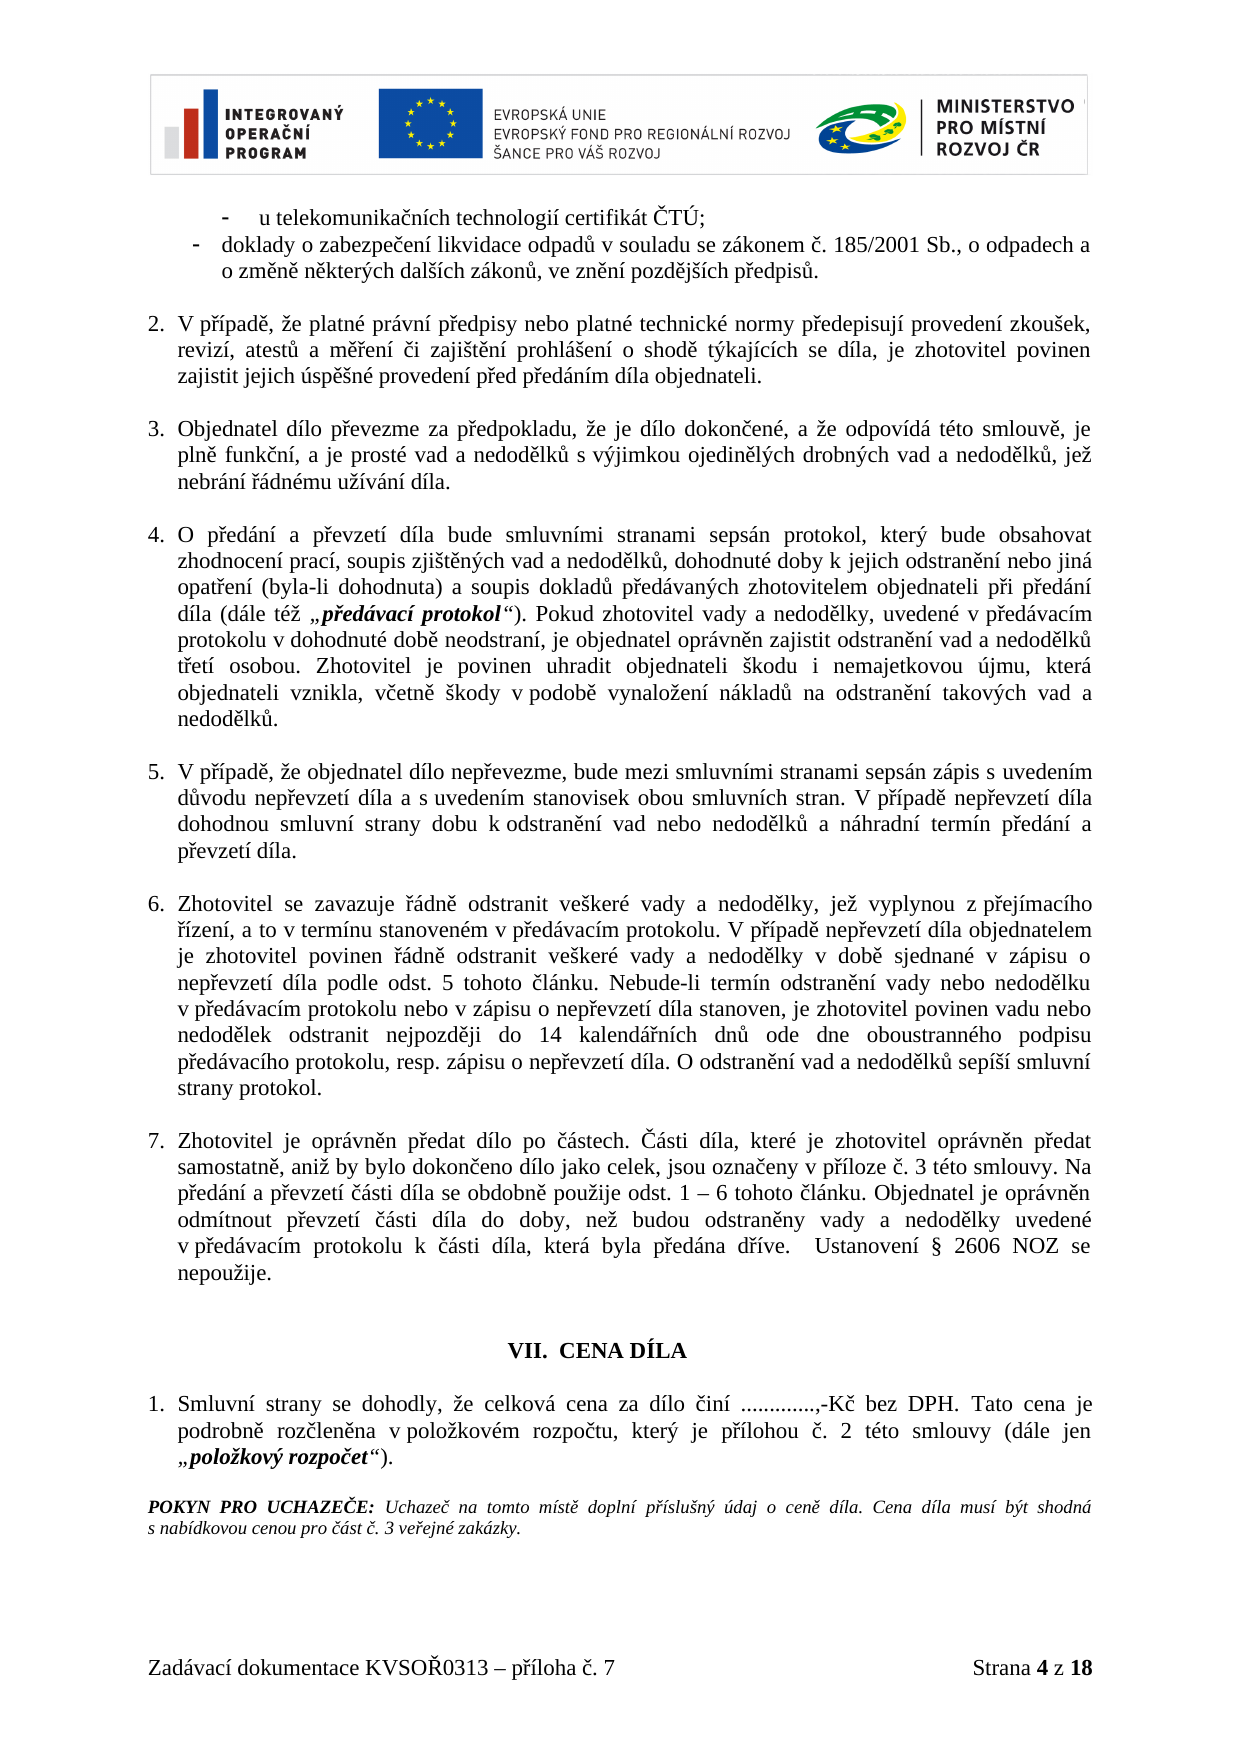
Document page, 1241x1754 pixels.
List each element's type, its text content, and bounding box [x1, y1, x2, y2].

text POKYN PRO UCHAZEČE: Uchazeč na tomto místě doplní příslušný údaj o ceně díla. Cena díla musí být shodná s nabídkovou cenou pro část č. 3 veřejné zakázky. [148, 1496, 1093, 1539]
list Smluvní strany se dohodly, že celková cena za dílo činí .............,-Kč bez DPH. Tato cena je podrobně rozčleněna v položkovém rozpočtu, který je přílohou č. 2 této smlouvy (dále jen „položkový rozpočet“). [148, 1390, 1093, 1469]
list V případě, že platné právní předpisy nebo platné technické normy předepisují provedení zkoušek, revizí, atestů a měření či zajištění prohlášení o shodě týkajících se díla, je zhotovitel povinen zajistit jejich úspěšné provedení před předáním díla objednateli. [148, 310, 1093, 389]
list Objednatel dílo převezme za předpokladu, že je dílo dokončené, a že odpovídá této smlouvě, je plně funkční, a je prosté vad a nedodělků s výjimkou ojedinělých drobných vad a nedodělků, jež nebrání řádnému užívání díla. [148, 415, 1093, 494]
list O předání a převzetí díla bude smluvními stranami sepsán protokol, který bude obsahovat zhodnocení prací, soupis zjištěných vad a nedodělků, dohodnuté doby k jejich odstranění nebo jiná opatření (byla-li dohodnuta) a soupis dokladů předávaných zhotovitelem objednateli při předání díla (dále též „předávací protokol“). Pokud zhotovitel vady a nedodělky, uvedené v předávacím protokolu v dohodnuté době neodstraní, je objednatel oprávněn zajistit odstranění vad a nedodělků třetí osobou. Zhotovitel je povinen uhradit objednateli škodu i nemajetkovou újmu, která objednateli vznikla, včetně škody v podobě vynaložení nákladů na odstranění takových vad a nedodělků. [148, 521, 1093, 731]
text CENA DÍLA [148, 1338, 1093, 1364]
list Zhotovitel se zavazuje řádně odstranit veškeré vady a nedodělky, jež vyplynou z přejímacího řízení, a to v termínu stanoveném v předávacím protokolu. V případě nepřevzetí díla objednatelem je zhotovitel povinen řádně odstranit veškeré vady a nedodělky v době sjednané v zápisu o nepřevzetí díla podle odst. 5 tohoto článku. Nebude-li termín odstranění vady nebo nedodělku v předávacím protokolu nebo v zápisu o nepřevzetí díla stanoven, je zhotovitel povinen vadu nebo nedodělek odstranit nejpozději do 14 kalendářních dnů ode dne oboustranného podpisu předávacího protokolu, resp. zápisu o nepřevzetí díla. O odstranění vad a nedodělků sepíší smluvní strany protokol. [148, 889, 1093, 1100]
list Zhotovitel je oprávněn předat dílo po částech. Části díla, které je zhotovitel oprávněn předat samostatně, aniž by bylo dokončeno dílo jako celek, jsou označeny v příloze č. 3 této smlouvy. Na předání a převzetí části díla se obdobně použije odst. 1 – 6 tohoto článku. Objednatel je oprávněn odmítnout převzetí části díla do doby, než budou odstraněny vady a nedodělky uvedené v předávacím protokolu k části díla, která byla předána dříve. Ustanovení § 2606 NOZ se nepoužije. [148, 1127, 1093, 1285]
list doklady o zabezpečení likvidace odpadů v souladu se zákonem č. 185/2001 Sb., o odpadech a o změně některých dalších zákonů, ve znění pozdějších předpisů. [192, 231, 1093, 283]
list u telekomunikačních technologií certifikát ČTÚ; [221, 204, 1093, 231]
picture [147, 73, 1093, 176]
list V případě, že objednatel dílo nepřevezme, bude mezi smluvními stranami sepsán zápis s uvedením důvodu nepřevzetí díla a s uvedením stanovisek obou smluvních stran. V případě nepřevzetí díla dohodnou smluvní strany dobu k odstranění vad nebo nedodělků a náhradní termín předání a převzetí díla. [148, 758, 1093, 863]
